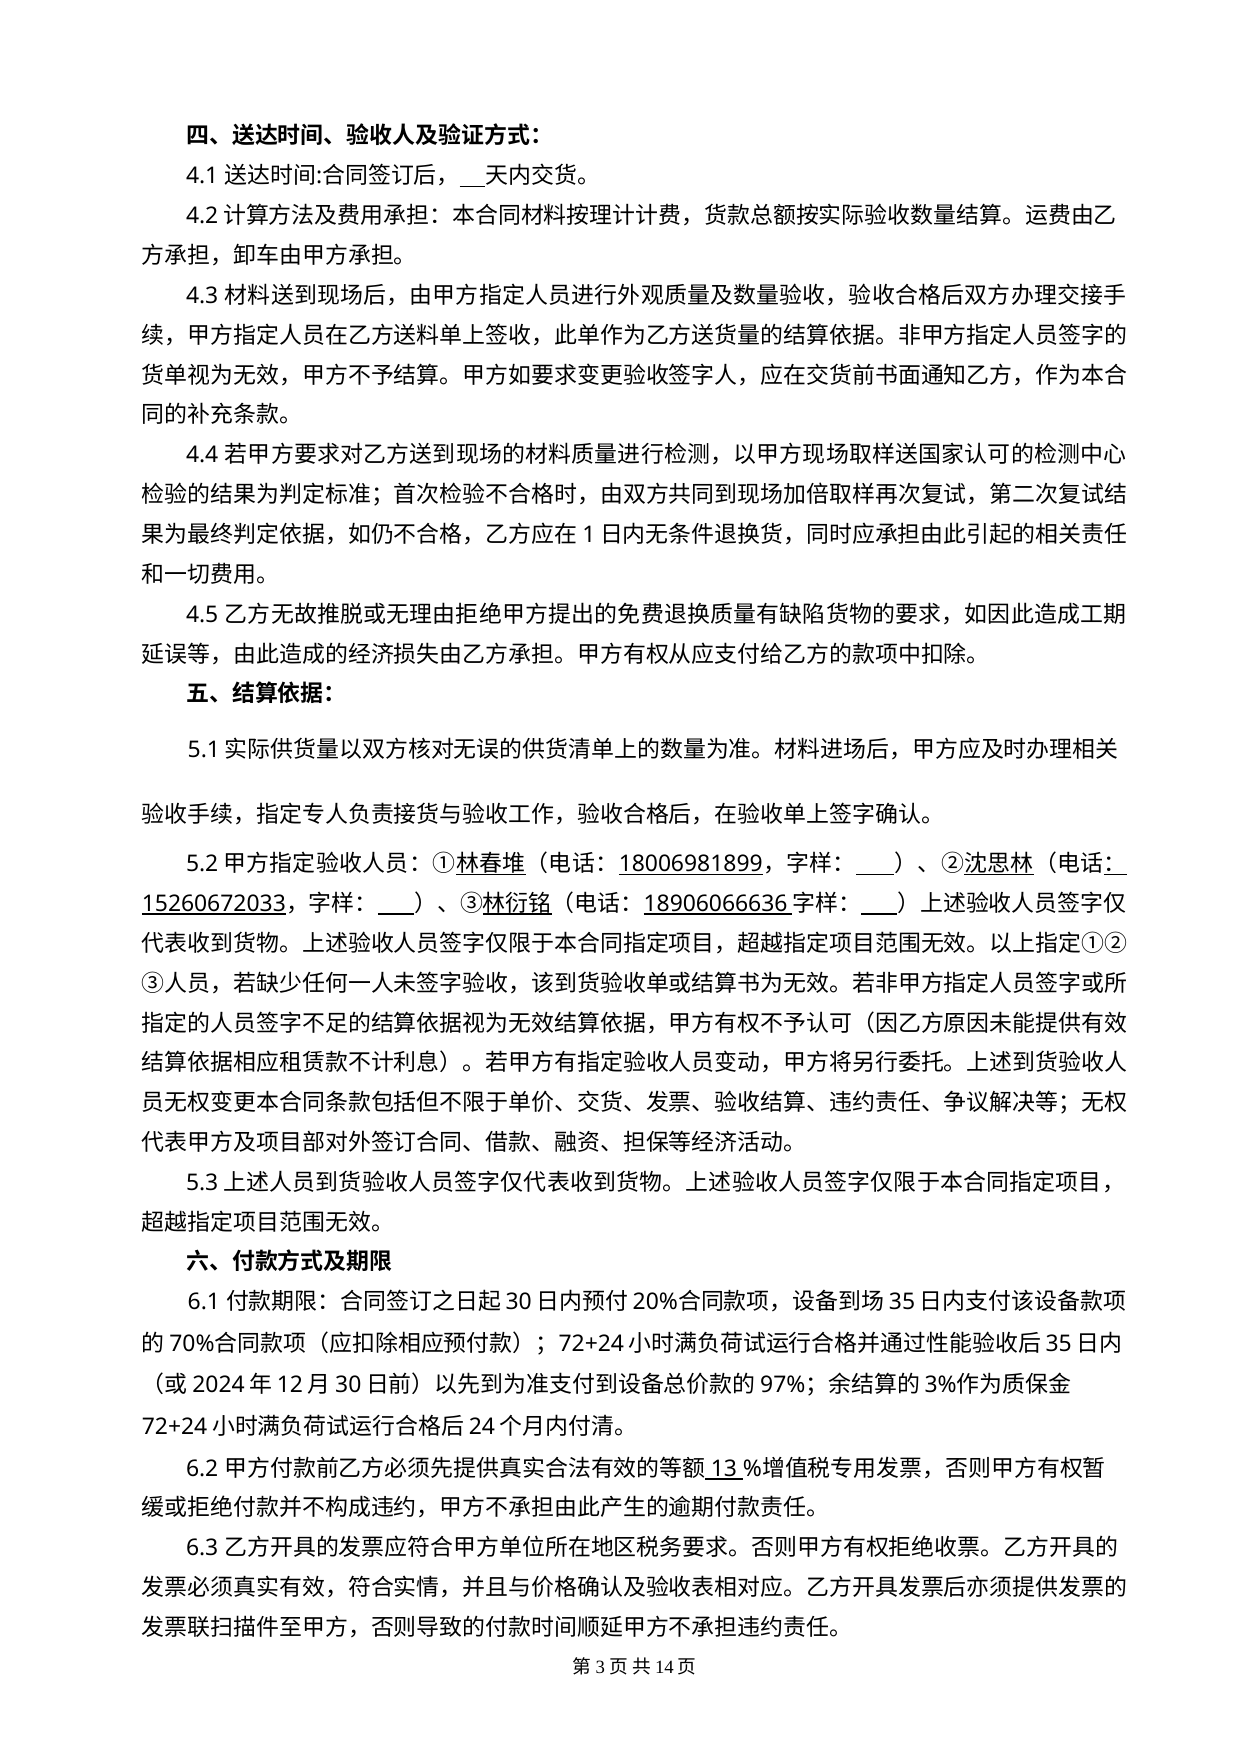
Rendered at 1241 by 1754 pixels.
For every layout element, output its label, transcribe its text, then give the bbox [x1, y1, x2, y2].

text 4.1 送达时间:合同签订后， 天内交货。 [142, 157, 1127, 191]
text 5.3上述人员到货验收人员签字仅代表收到货物。上述验收人员签字仅限于本合同指定项目，超越指定项目范围无效。 [142, 1163, 1127, 1237]
text 6.1 付款期限：合同签订之日起30日内预付20%合同款项，设备到场35日内支付该设备款项的70%合同款项（应扣除相应预付款）；72+24小时满负荷试运行合格并通过性能验收后35日内（或2024年12月30日前）以先到为准支付到设备总价款的97%；余结算的3%作为质保金72+24小时满负荷试运行合格后24个月内付清。 [142, 1283, 1127, 1441]
text 6.3 乙方开具的发票应符合甲方单位所在地区税务要求。否则甲方有权拒绝收票。乙方开具的发票必须真实有效，符合实情，并且与价格确认及验收表相对应。乙方开具发票后亦须提供发票的发票联扫描件至甲方，否则导致的付款时间顺延甲方不承担违约责任。 [142, 1529, 1127, 1642]
text 四、送达时间、验收人及验证方式： [142, 117, 1127, 151]
text 5.1实际供货量以双方核对无误的供货清单上的数量为准。材料进场后，甲方应及时办理相关验收手续，指定专人负责接货与验收工作，验收合格后，在验收单上签字确认。 [142, 715, 1127, 845]
text 六、付款方式及期限 [142, 1243, 1127, 1276]
text 4.2计算方法及费用承担：本合同材料按理计计费，货款总额按实际验收数量结算。运费由乙方承担，卸车由甲方承担。 [142, 197, 1127, 270]
text 5.2甲方指定验收人员：①林春堆（电话：18006981899，字样： ）、②沈思林（电话：15260672033，字样： ）、③林衍铭（电话：18906066636字样： ）上述验收人员签字仅代表收到货物。上述验收人员签字仅限于本合同指定项目，超越指定项目范围无效。以上指定①②③人员，若缺少任何一人未签字验收，该到货验收单或结算书为无效。若非甲方指定人员签字或所指定的人员签字不足的结算依据视为无效结算依据，甲方有权不予认可（因乙方原因未能提供有效结算依据相应租赁款不计利息）。若甲方有指定验收人员变动，甲方将另行委托。上述到货验收人员无权变更本合同条款包括但不限于单价、交货、发票、验收结算、违约责任、争议解决等；无权代表甲方及项目部对外签订合同、借款、融资、担保等经济活动。 [142, 845, 1127, 1157]
text 4.4 若甲方要求对乙方送到现场的材料质量进行检测，以甲方现场取样送国家认可的检测中心检验的结果为判定标准；首次检验不合格时，由双方共同到现场加倍取样再次复试，第二次复试结果为最终判定依据，如仍不合格，乙方应在1日内无条件退换货，同时应承担由此引起的相关责任和一切费用。 [142, 436, 1127, 589]
text 五、结算依据： [142, 675, 1127, 708]
text 4.3 材料送到现场后，由甲方指定人员进行外观质量及数量验收，验收合格后双方办理交接手续，甲方指定人员在乙方送料单上签收，此单作为乙方送货量的结算依据。非甲方指定人员签字的货单视为无效，甲方不予结算。甲方如要求变更验收签字人，应在交货前书面通知乙方，作为本合同的补充条款。 [142, 277, 1127, 429]
text 4.5 乙方无故推脱或无理由拒绝甲方提出的免费退换质量有缺陷货物的要求，如因此造成工期延误等，由此造成的经济损失由乙方承担。甲方有权从应支付给乙方的款项中扣除。 [142, 596, 1127, 669]
text 6.2 甲方付款前乙方必须先提供真实合法有效的等额 13 %增值税专用发票，否则甲方有权暂缓或拒绝付款并不构成违约，甲方不承担由此产生的逾期付款责任。 [142, 1449, 1127, 1522]
